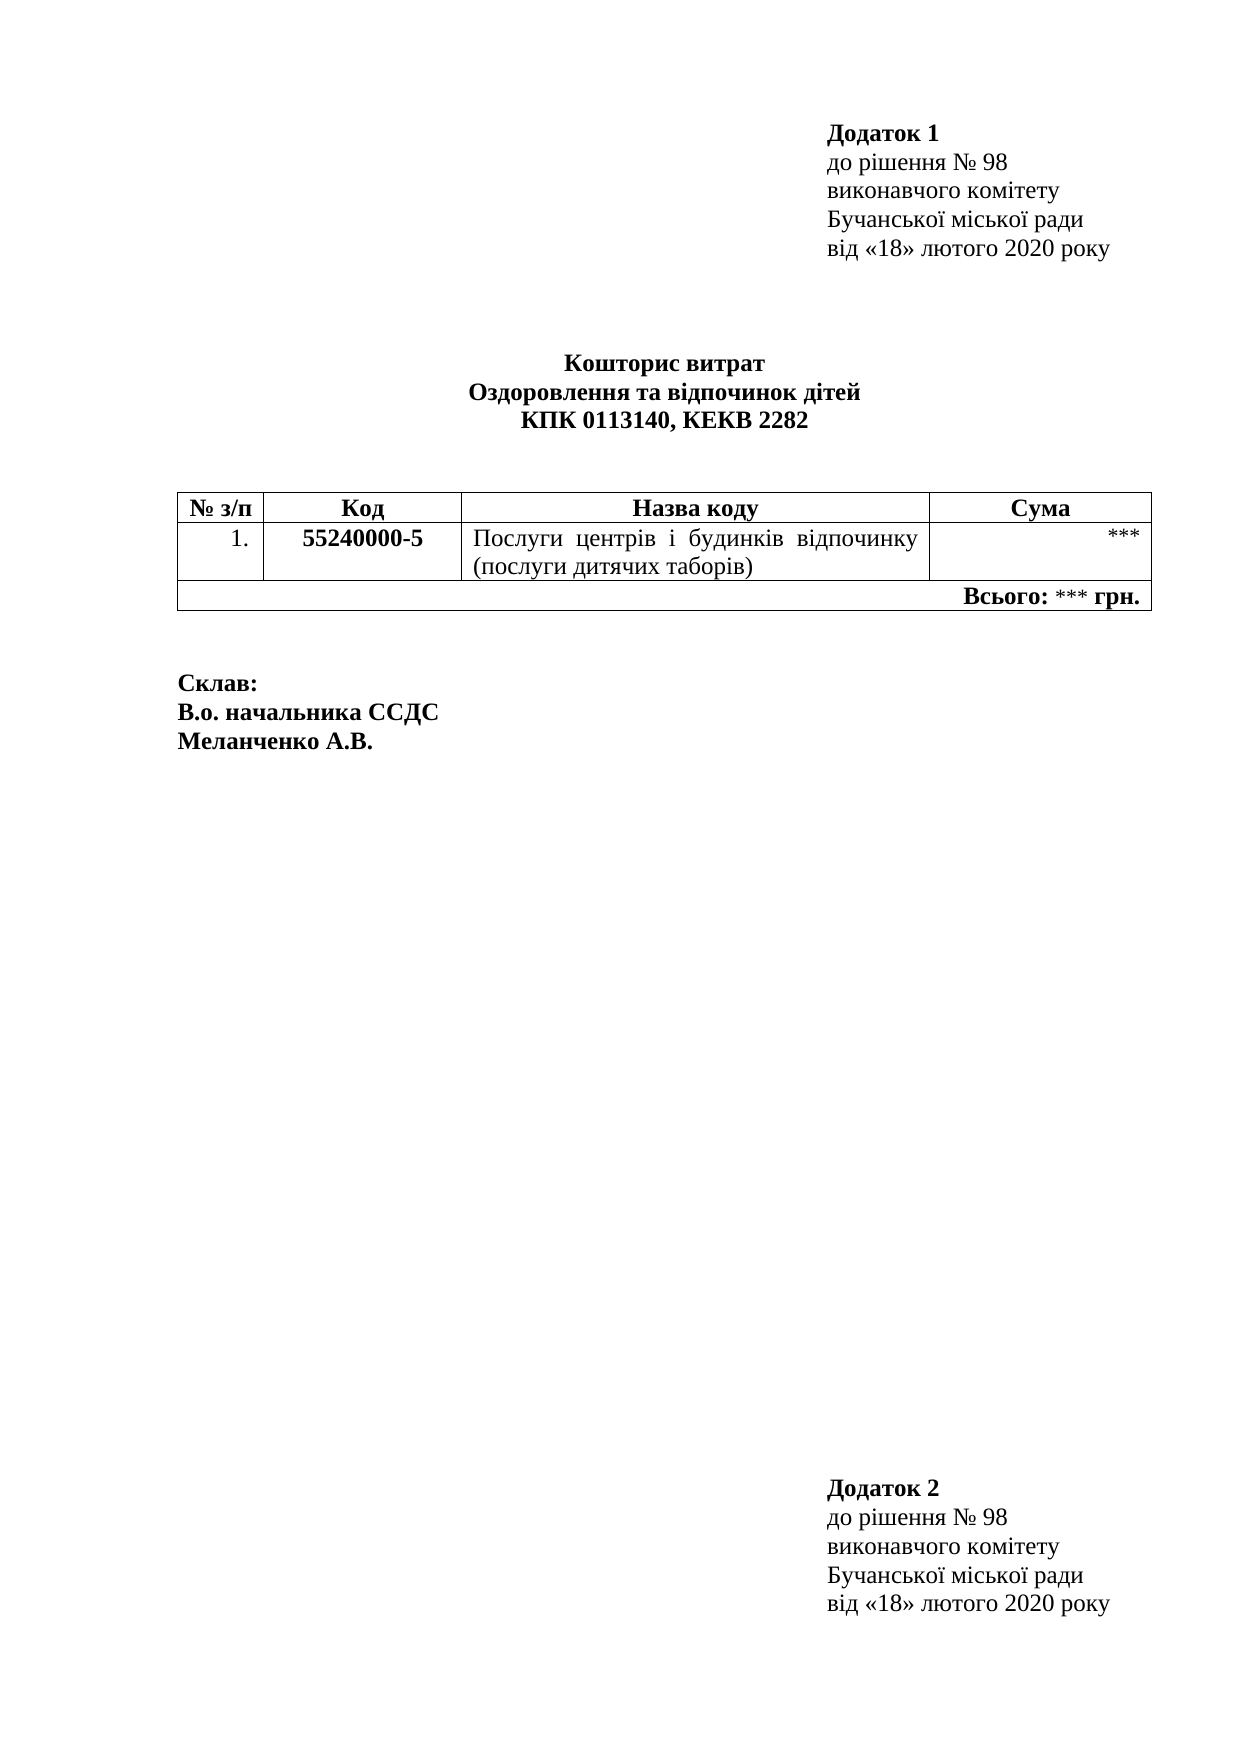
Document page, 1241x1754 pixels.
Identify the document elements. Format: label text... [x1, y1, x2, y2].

text В.о. начальника ССДС [177, 697, 1152, 726]
text від «18» лютого 2020 року [827, 1588, 1152, 1617]
table_cell 55240000-5 [264, 523, 461, 580]
text Додаток 2 [753, 1473, 1152, 1502]
table_cell *** [930, 523, 1151, 580]
table_header Код [264, 493, 461, 522]
text до рішення № 98 [827, 147, 1152, 176]
table_header № з/п [178, 493, 263, 522]
table_header Сума [930, 493, 1151, 522]
table_cell Послуги центрів і будинків відпочинку (послуги дитячих таборів) [462, 523, 929, 580]
text Додаток 1 [827, 118, 1152, 147]
text виконавчого комітету [827, 176, 1152, 204]
text від «18» лютого 2020 року [827, 233, 1152, 262]
text Склав: [177, 668, 1152, 697]
text КПК 0113140, КЕКВ 2282 [177, 406, 1152, 434]
text виконавчого комітету [827, 1531, 1152, 1560]
table_cell 1. [178, 523, 263, 580]
text Кошторис витрат [177, 348, 1152, 377]
text Оздоровлення та відпочинок дітей [177, 377, 1152, 406]
text Меланченко А.В. [177, 726, 1152, 755]
table_header Назва коду [462, 493, 929, 522]
text Бучанської міської ради [827, 1560, 1152, 1588]
table_cell Всього: *** грн. [178, 581, 1151, 610]
text Бучанської міської ради [827, 204, 1152, 233]
text до рішення № 98 [827, 1502, 1152, 1531]
